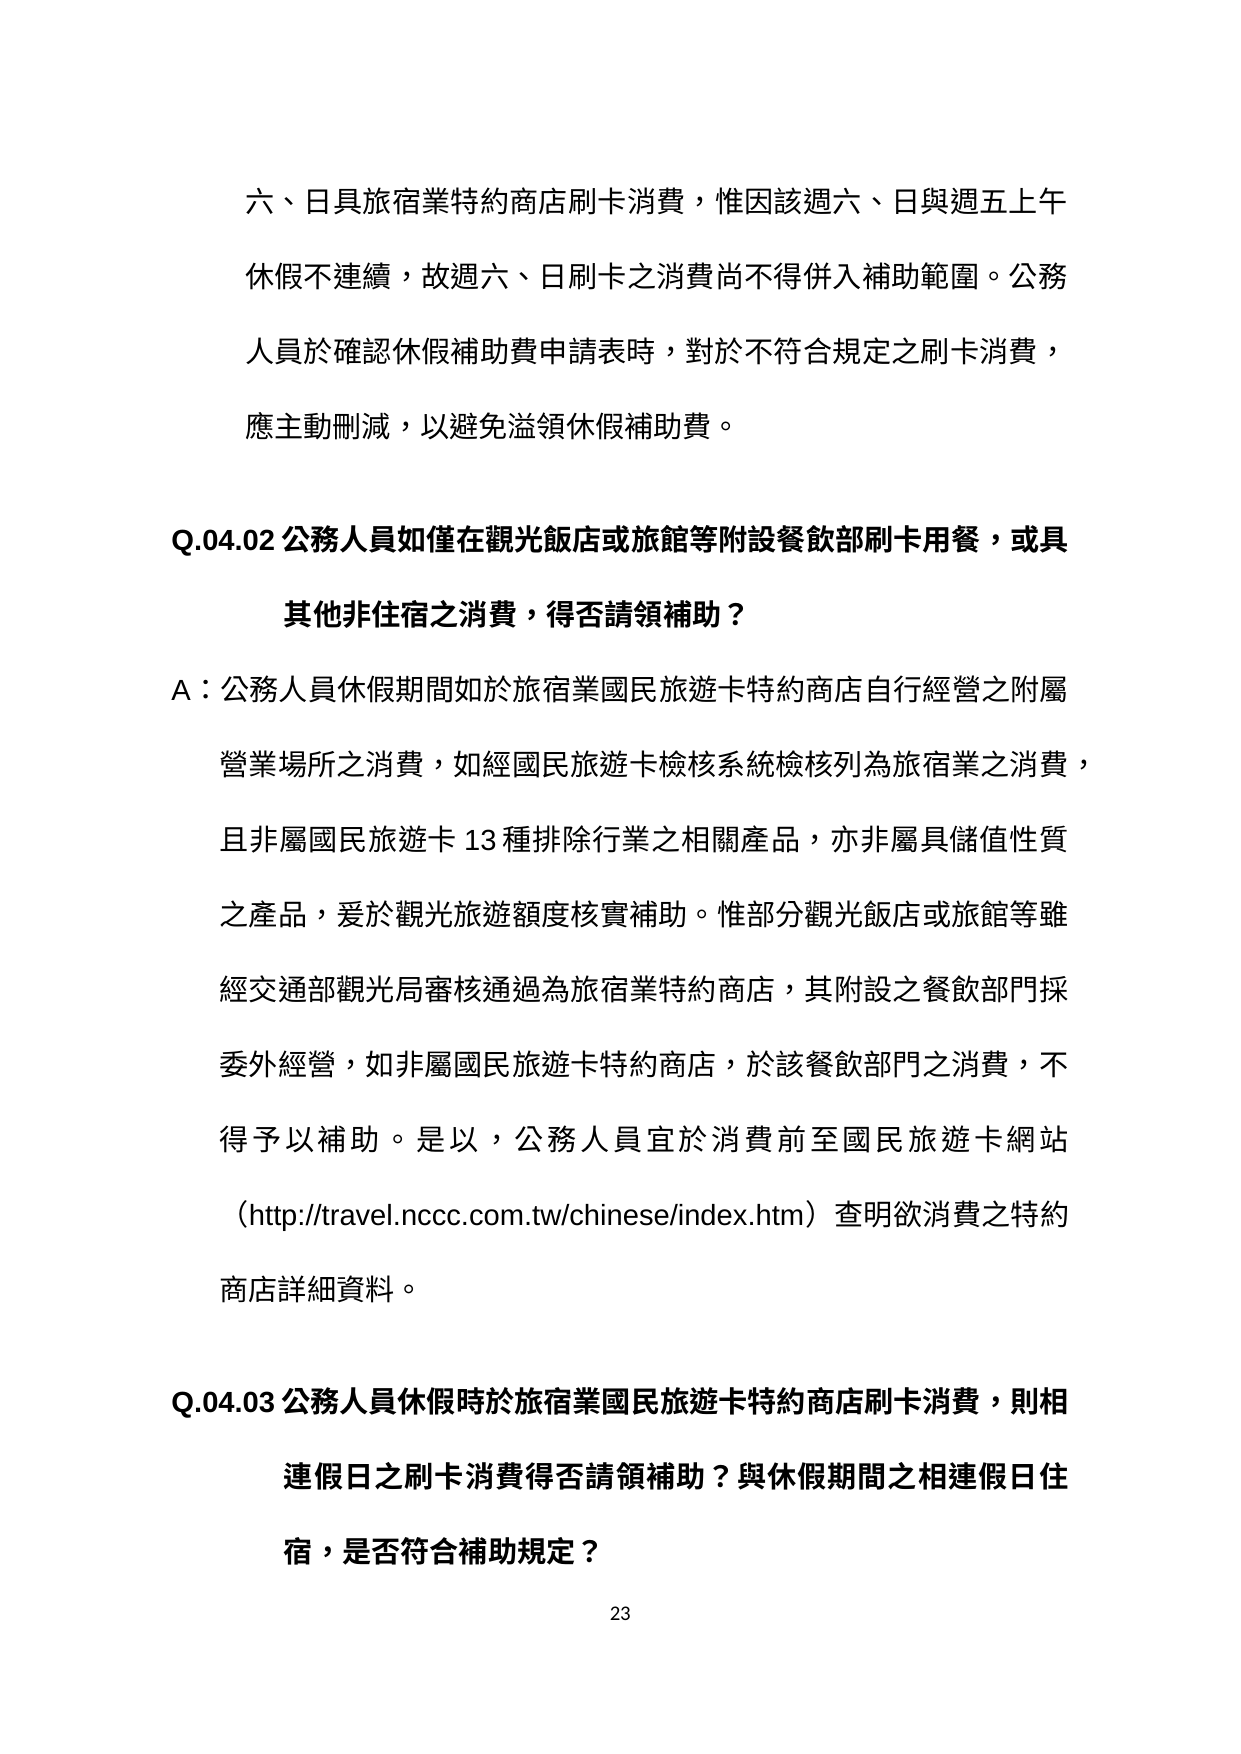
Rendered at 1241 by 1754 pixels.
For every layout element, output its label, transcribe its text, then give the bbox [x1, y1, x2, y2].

list A：公務人員休假期間如於旅宿業國民旅遊卡特約商店自行經營之附屬營業場所之消費，如經國民旅遊卡檢核系統檢核列為旅宿業之消費，且非屬國民旅遊卡13種排除行業之相關產品，亦非屬具儲值性質之產品，爰於觀光旅遊額度核實補助。惟部分觀光飯店或旅館等雖經交通部觀光局審核通過為旅宿業特約商店，其附設之餐飲部門採委外經營，如非屬國民旅遊卡特約商店，於該餐飲部門之消費，不得予以補助。是以，公務人員宜於消費前至國民旅遊卡網站（http://travel.nccc.com.tw/chinese/index.htm）查明欲消費之特約商店詳細資料。 [171, 650, 1069, 1325]
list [195, 162, 1069, 462]
text Q.04.03公務人員休假時於旅宿業國民旅遊卡特約商店刷卡消費，則相連假日之刷卡消費得否請領補助？與休假期間之相連假日住宿，是否符合補助規定？ [171, 1362, 1069, 1587]
text Q.04.02公務人員如僅在觀光飯店或旅館等附設餐飲部刷卡用餐，或具其他非住宿之消費，得否請領補助？ [171, 500, 1069, 650]
